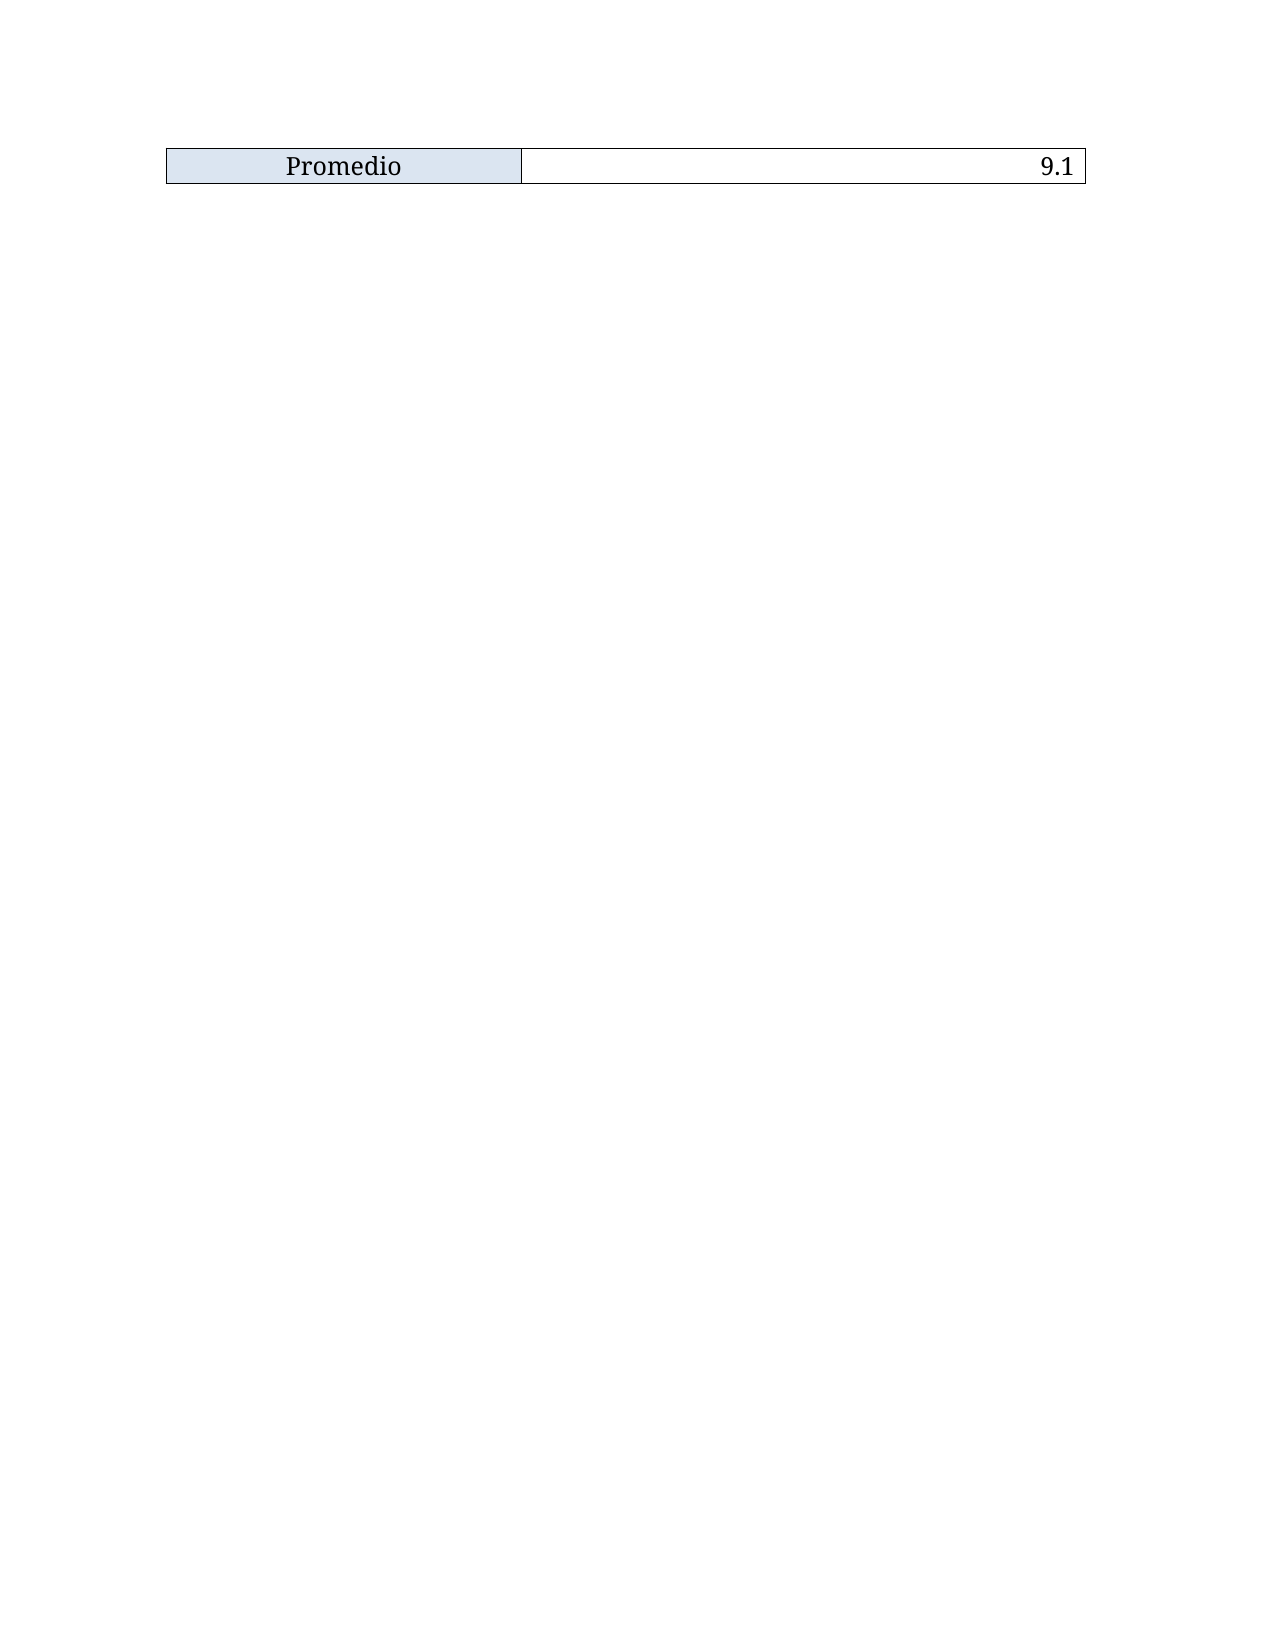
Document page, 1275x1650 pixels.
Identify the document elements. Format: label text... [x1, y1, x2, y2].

table_cell 9.1 [522, 149, 1085, 183]
table_cell Promedio [167, 149, 521, 183]
